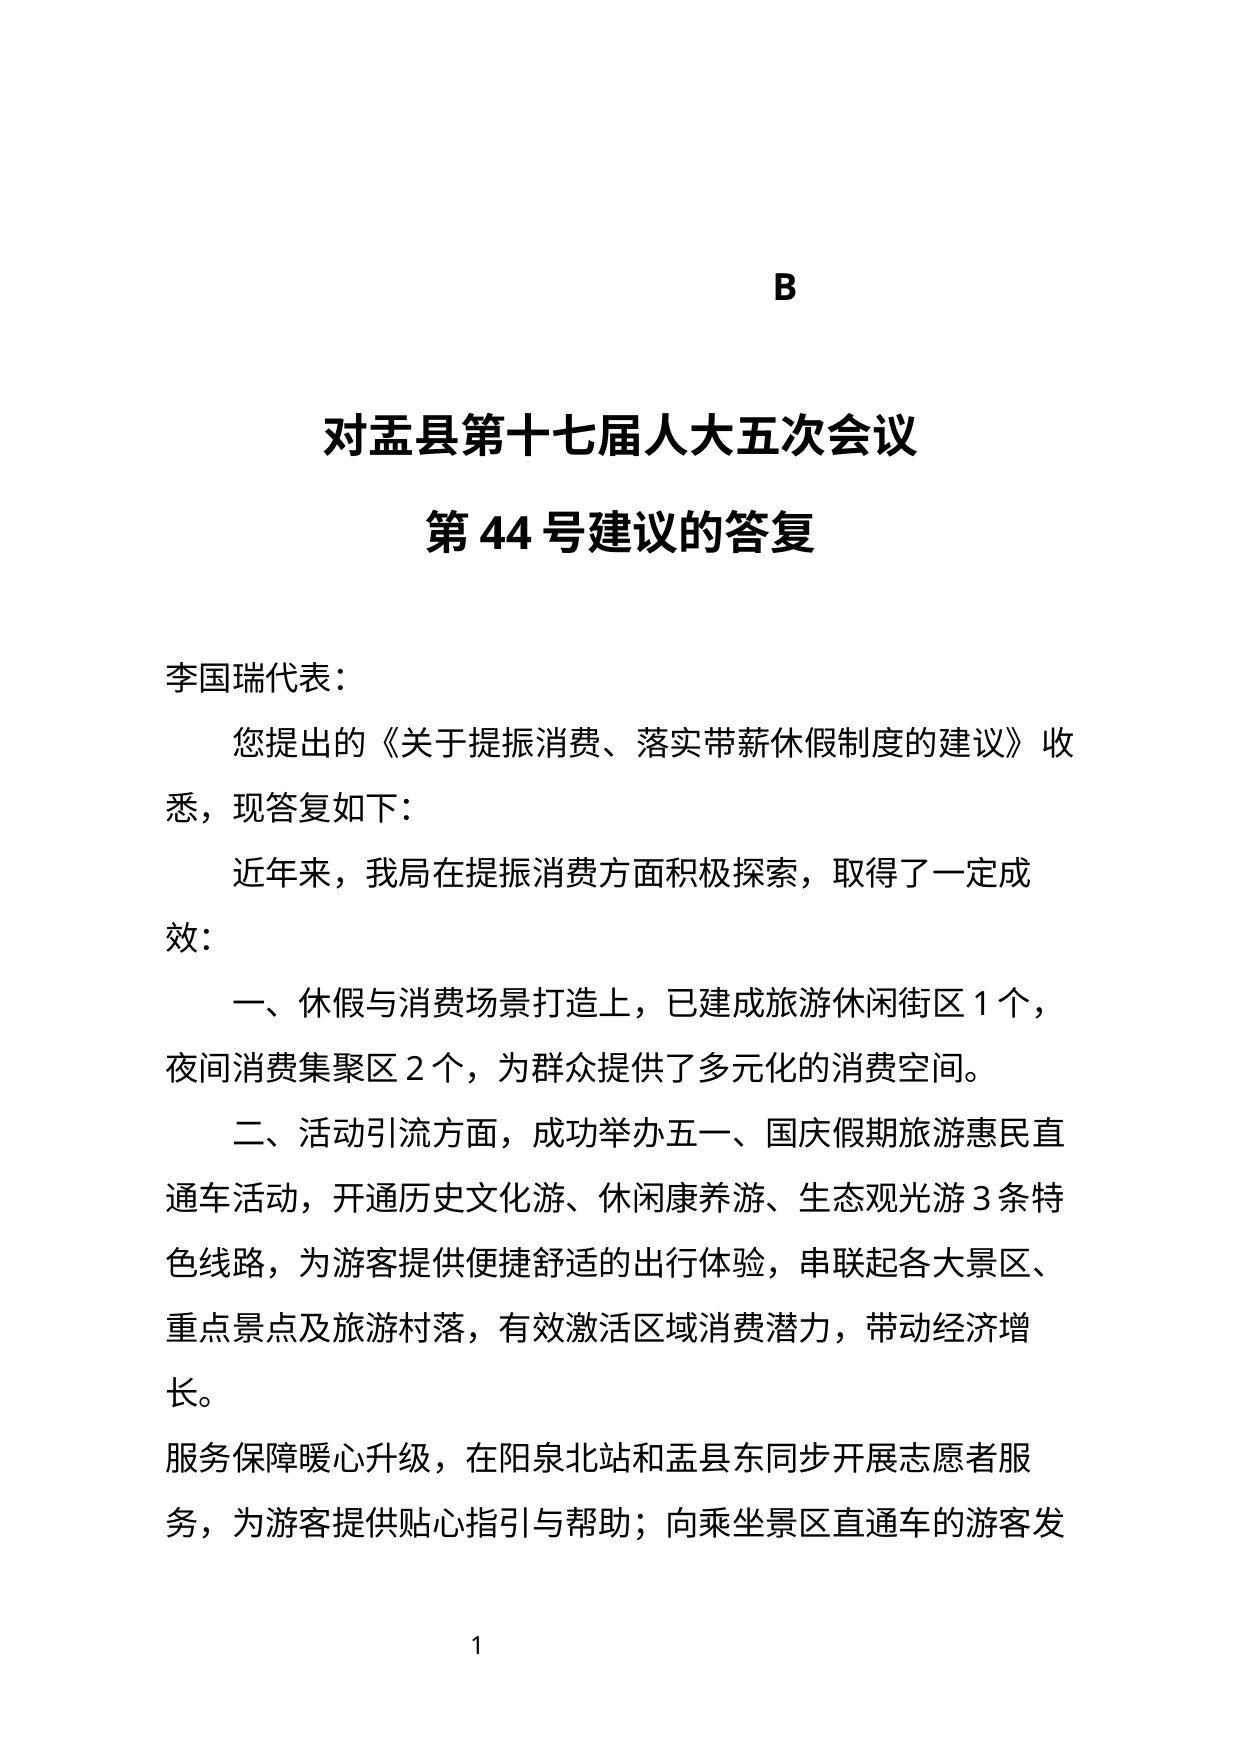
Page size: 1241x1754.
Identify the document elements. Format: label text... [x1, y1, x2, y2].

text 二、活动引流方面，成功举办五一、国庆假期旅游惠民直通车活动，开通历史文化游、休闲康养游、生态观光游3条特色线路，为游客提供便捷舒适的出行体验，串联起各大景区、重点景点及旅游村落，有效激活区域消费潜力，带动经济增长。 [165, 1098, 1075, 1423]
text 对盂县第十七届人大五次会议 [165, 383, 1075, 481]
text 第44号建议的答复 [165, 481, 1075, 578]
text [165, 1423, 1075, 1553]
text B [165, 253, 1075, 318]
text 您提出的《关于提振消费、落实带薪休假制度的建议》收悉，现答复如下： [165, 708, 1075, 838]
text 近年来，我局在提振消费方面积极探索，取得了一定成效： [165, 838, 1075, 968]
text 李国瑞代表： [165, 643, 1075, 708]
text 一、休假与消费场景打造上，已建成旅游休闲街区1个，夜间消费集聚区2个，为群众提供了多元化的消费空间。 [165, 968, 1075, 1098]
